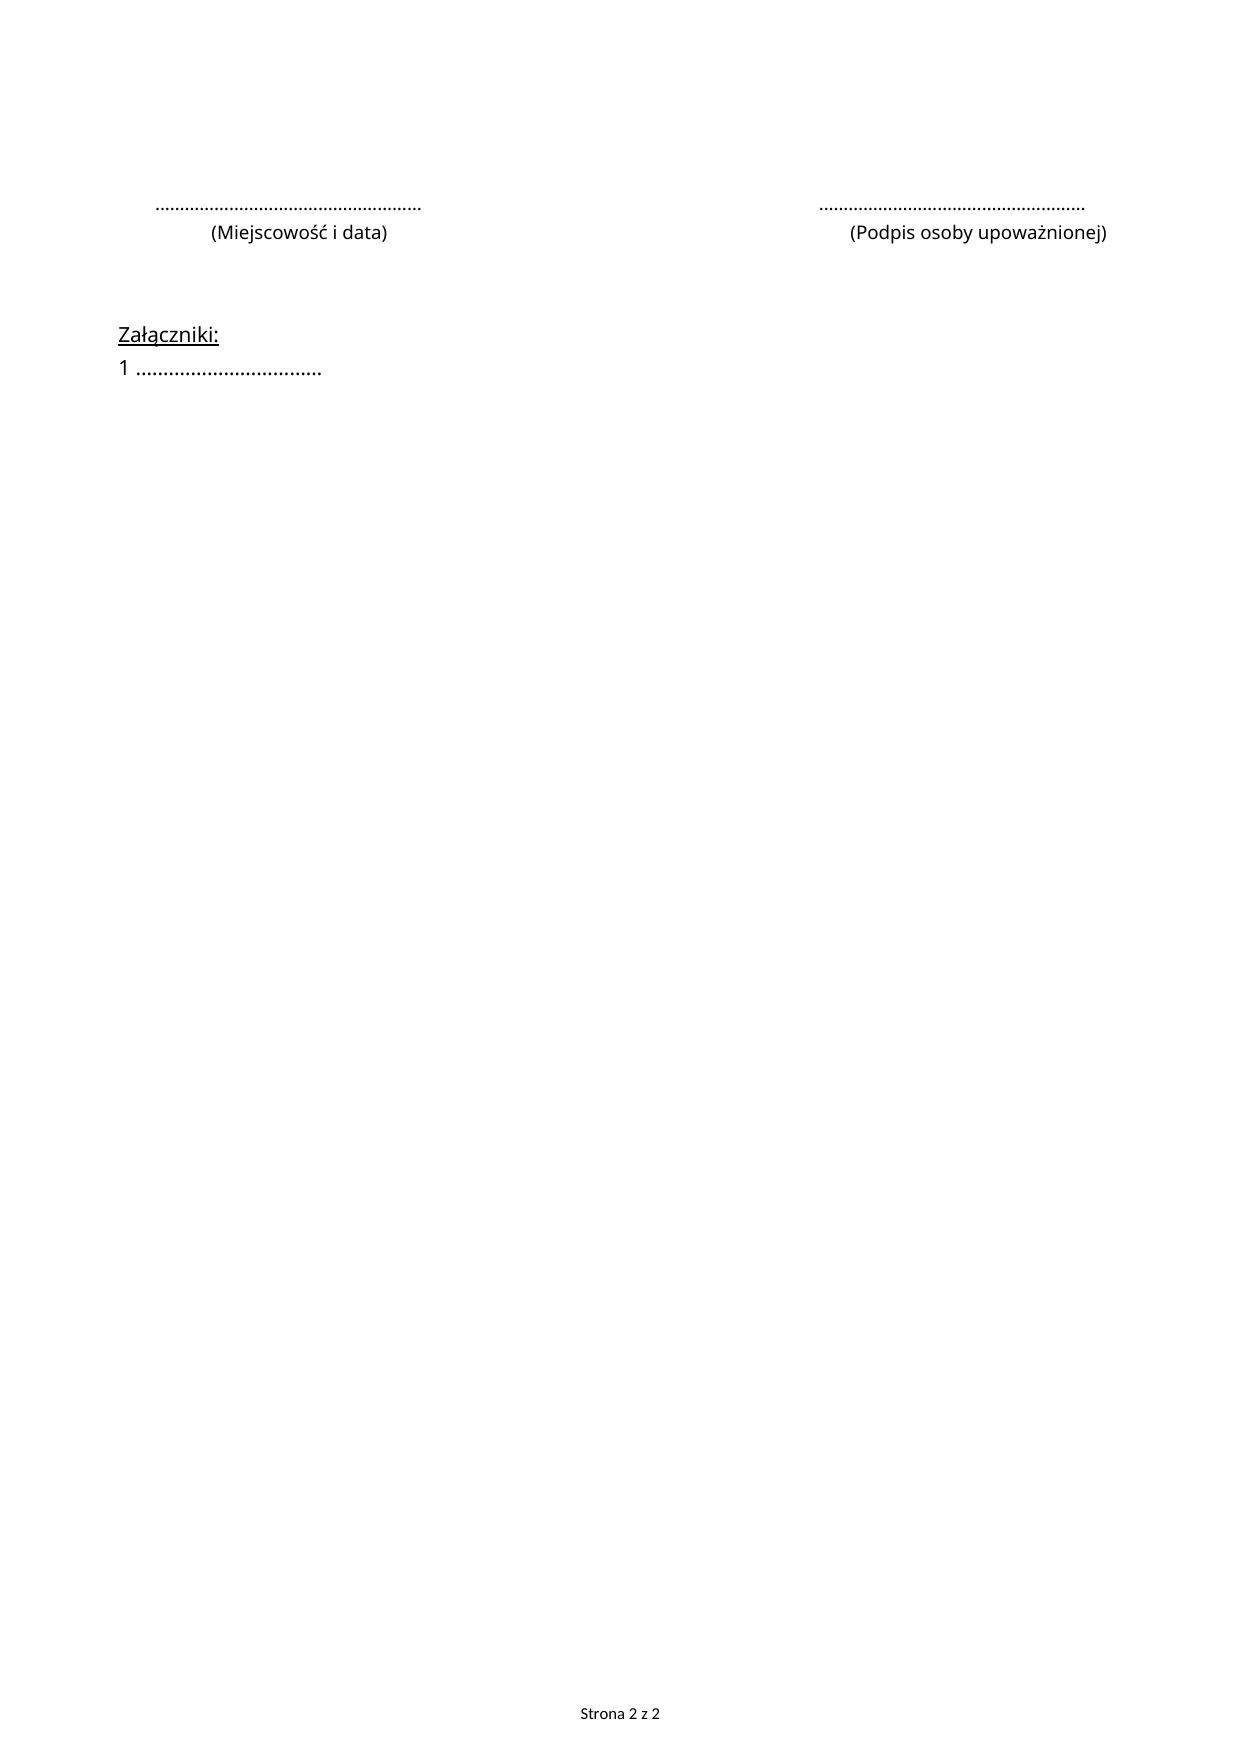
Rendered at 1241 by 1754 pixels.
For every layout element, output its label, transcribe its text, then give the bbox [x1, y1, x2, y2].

text (Miejscowość i data) (Podpis osoby upoważnionej) [118, 219, 1122, 245]
text ……………………………………………… ……………………………………………… [118, 190, 1122, 216]
text Załączniki: [118, 320, 1122, 349]
text 1 .…………………………… [118, 353, 1122, 381]
